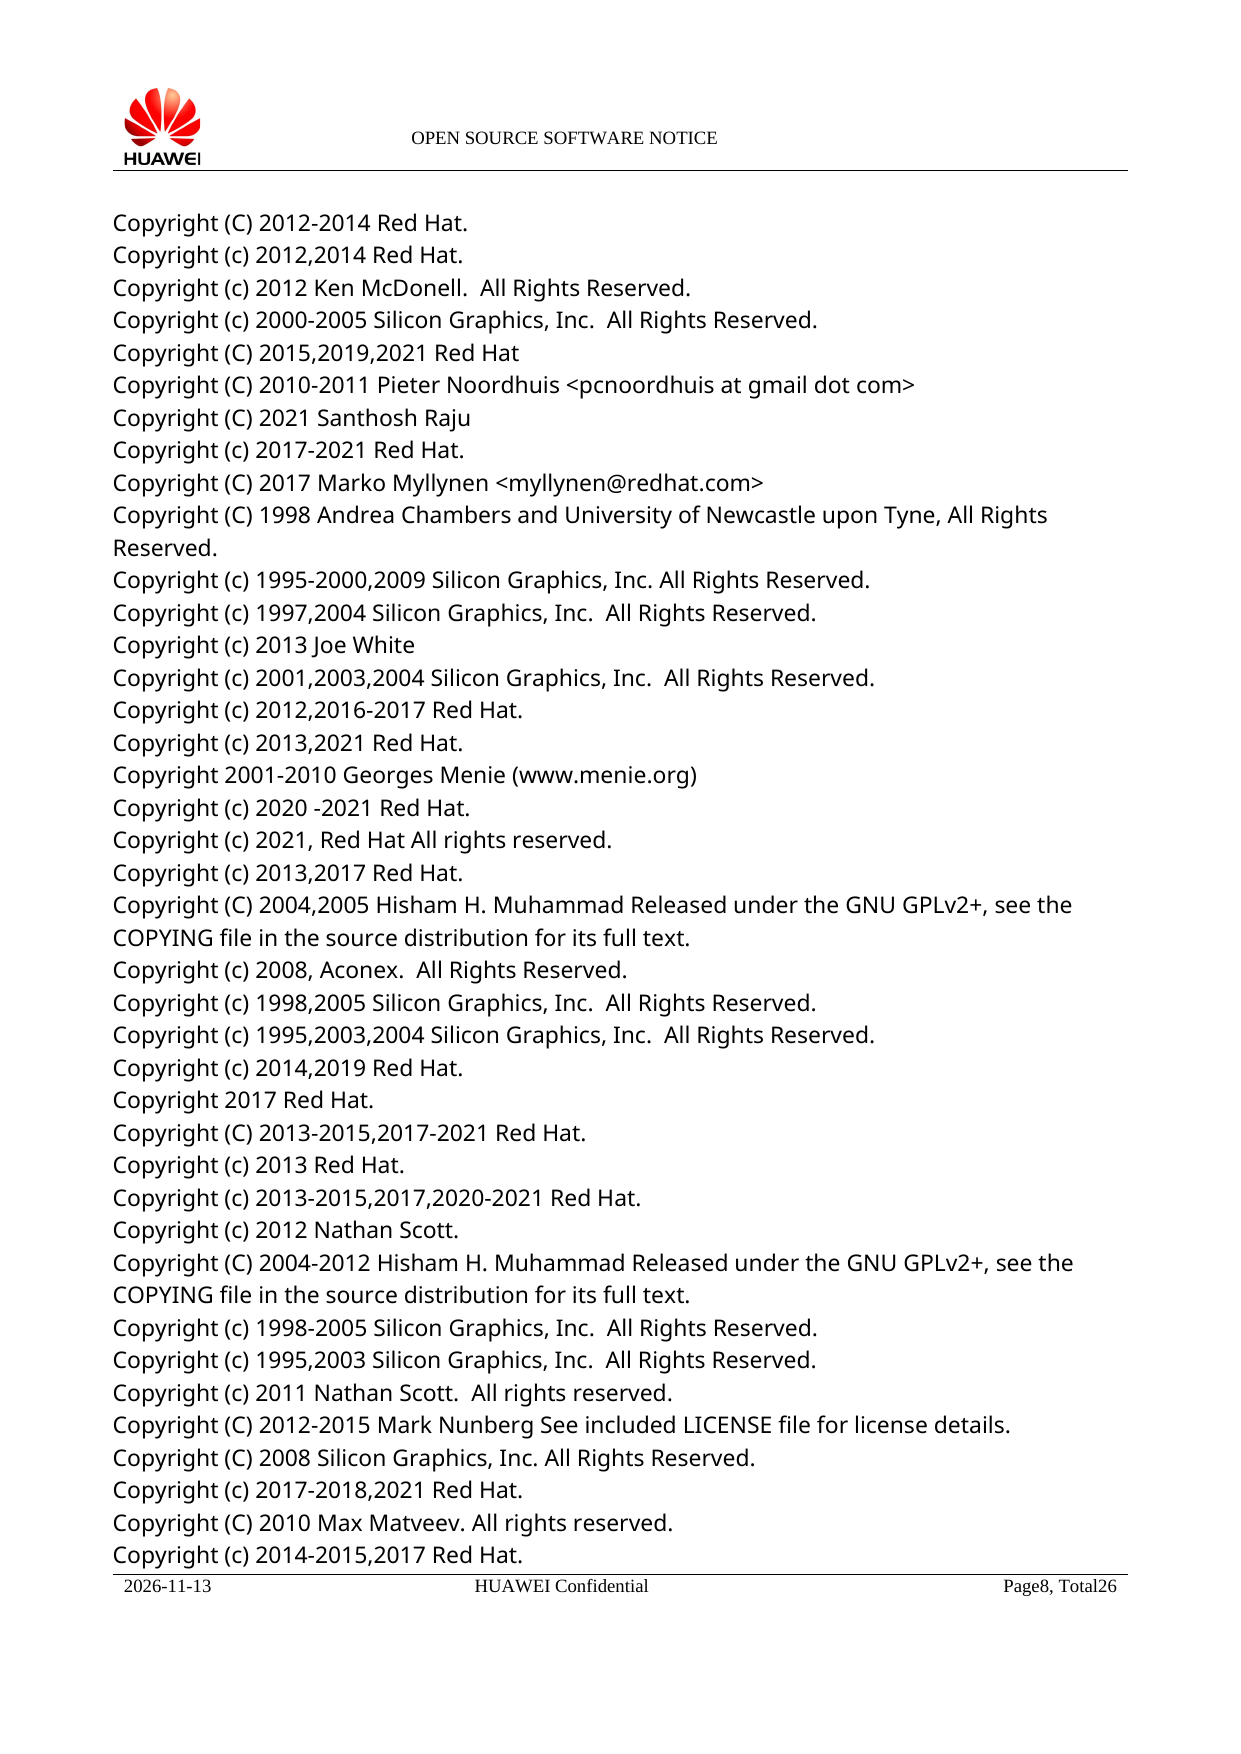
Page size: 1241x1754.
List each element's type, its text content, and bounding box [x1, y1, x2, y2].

picture [124, 88, 201, 165]
